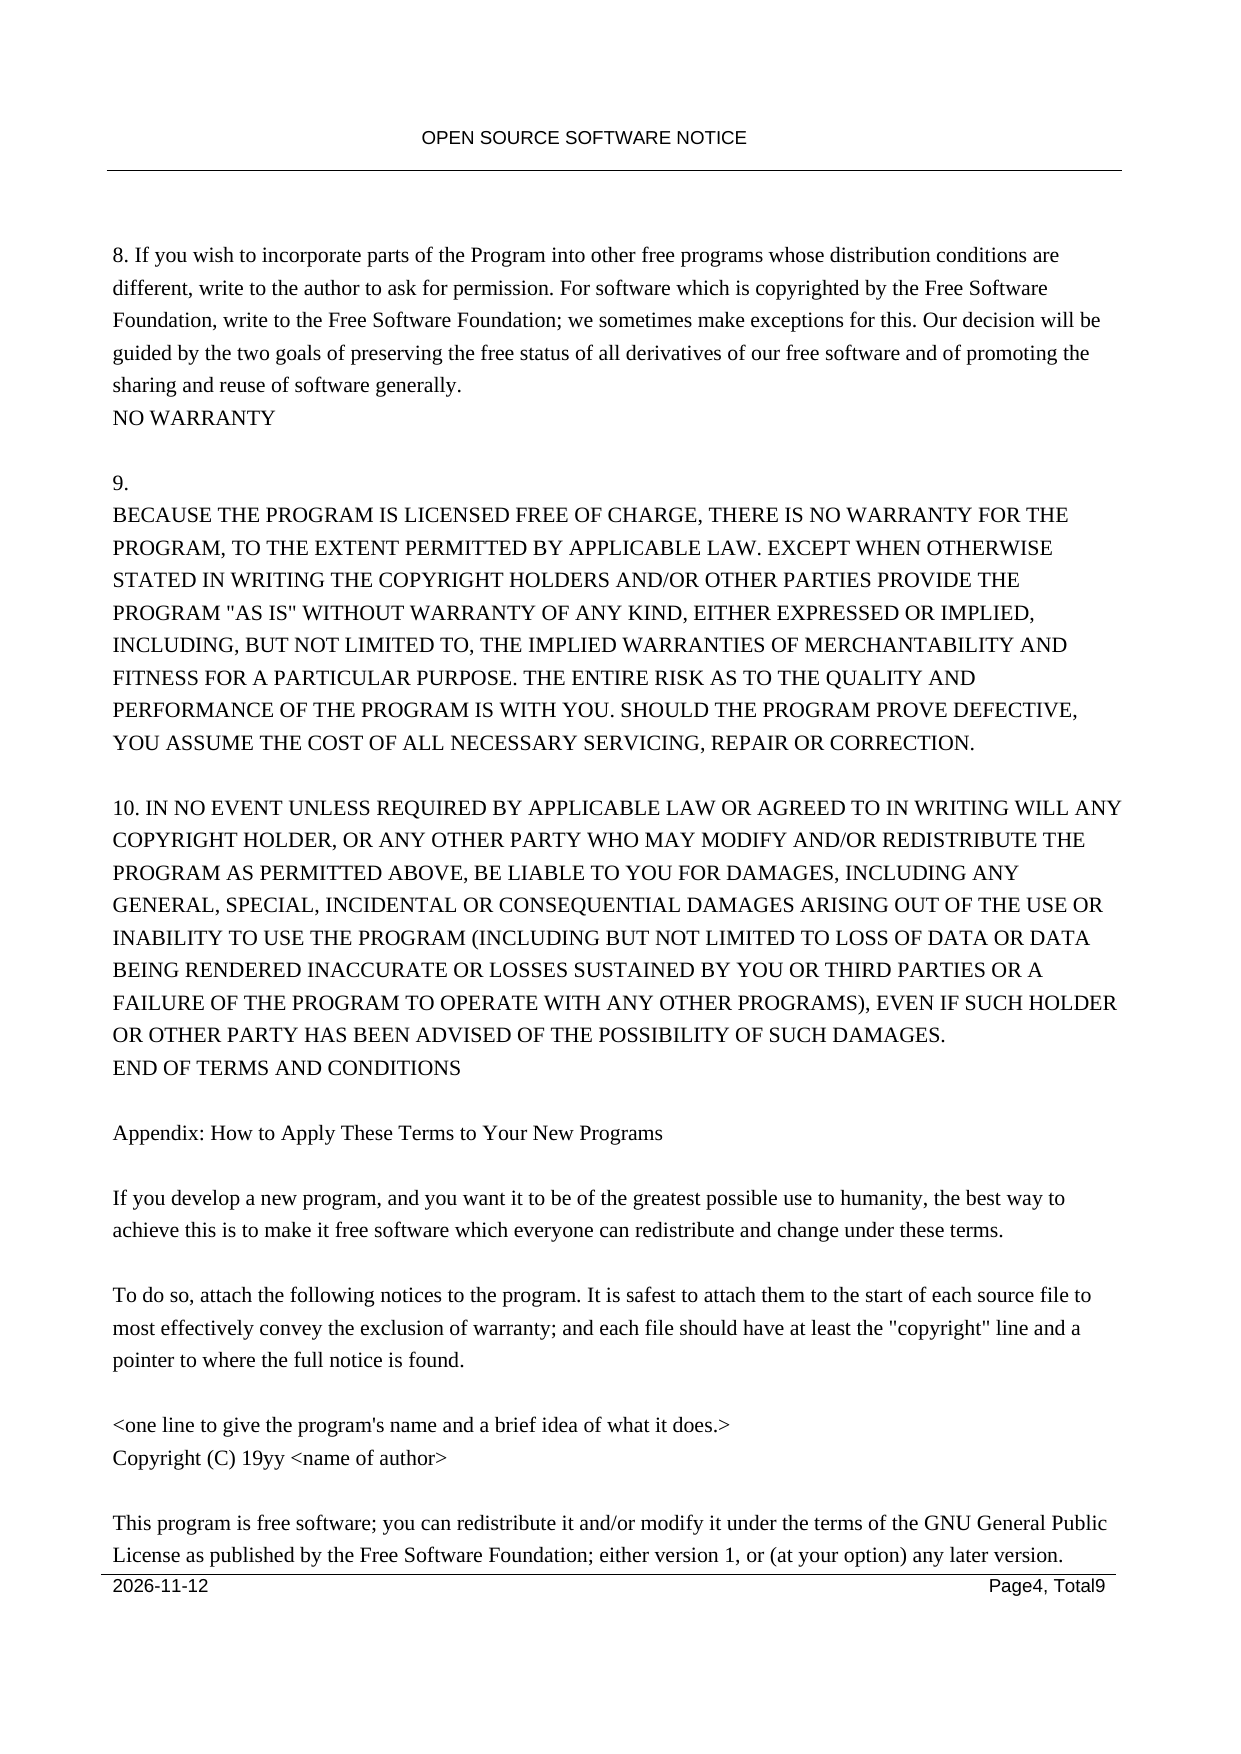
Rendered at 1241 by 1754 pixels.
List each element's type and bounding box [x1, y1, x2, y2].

text [112, 206, 1128, 1571]
